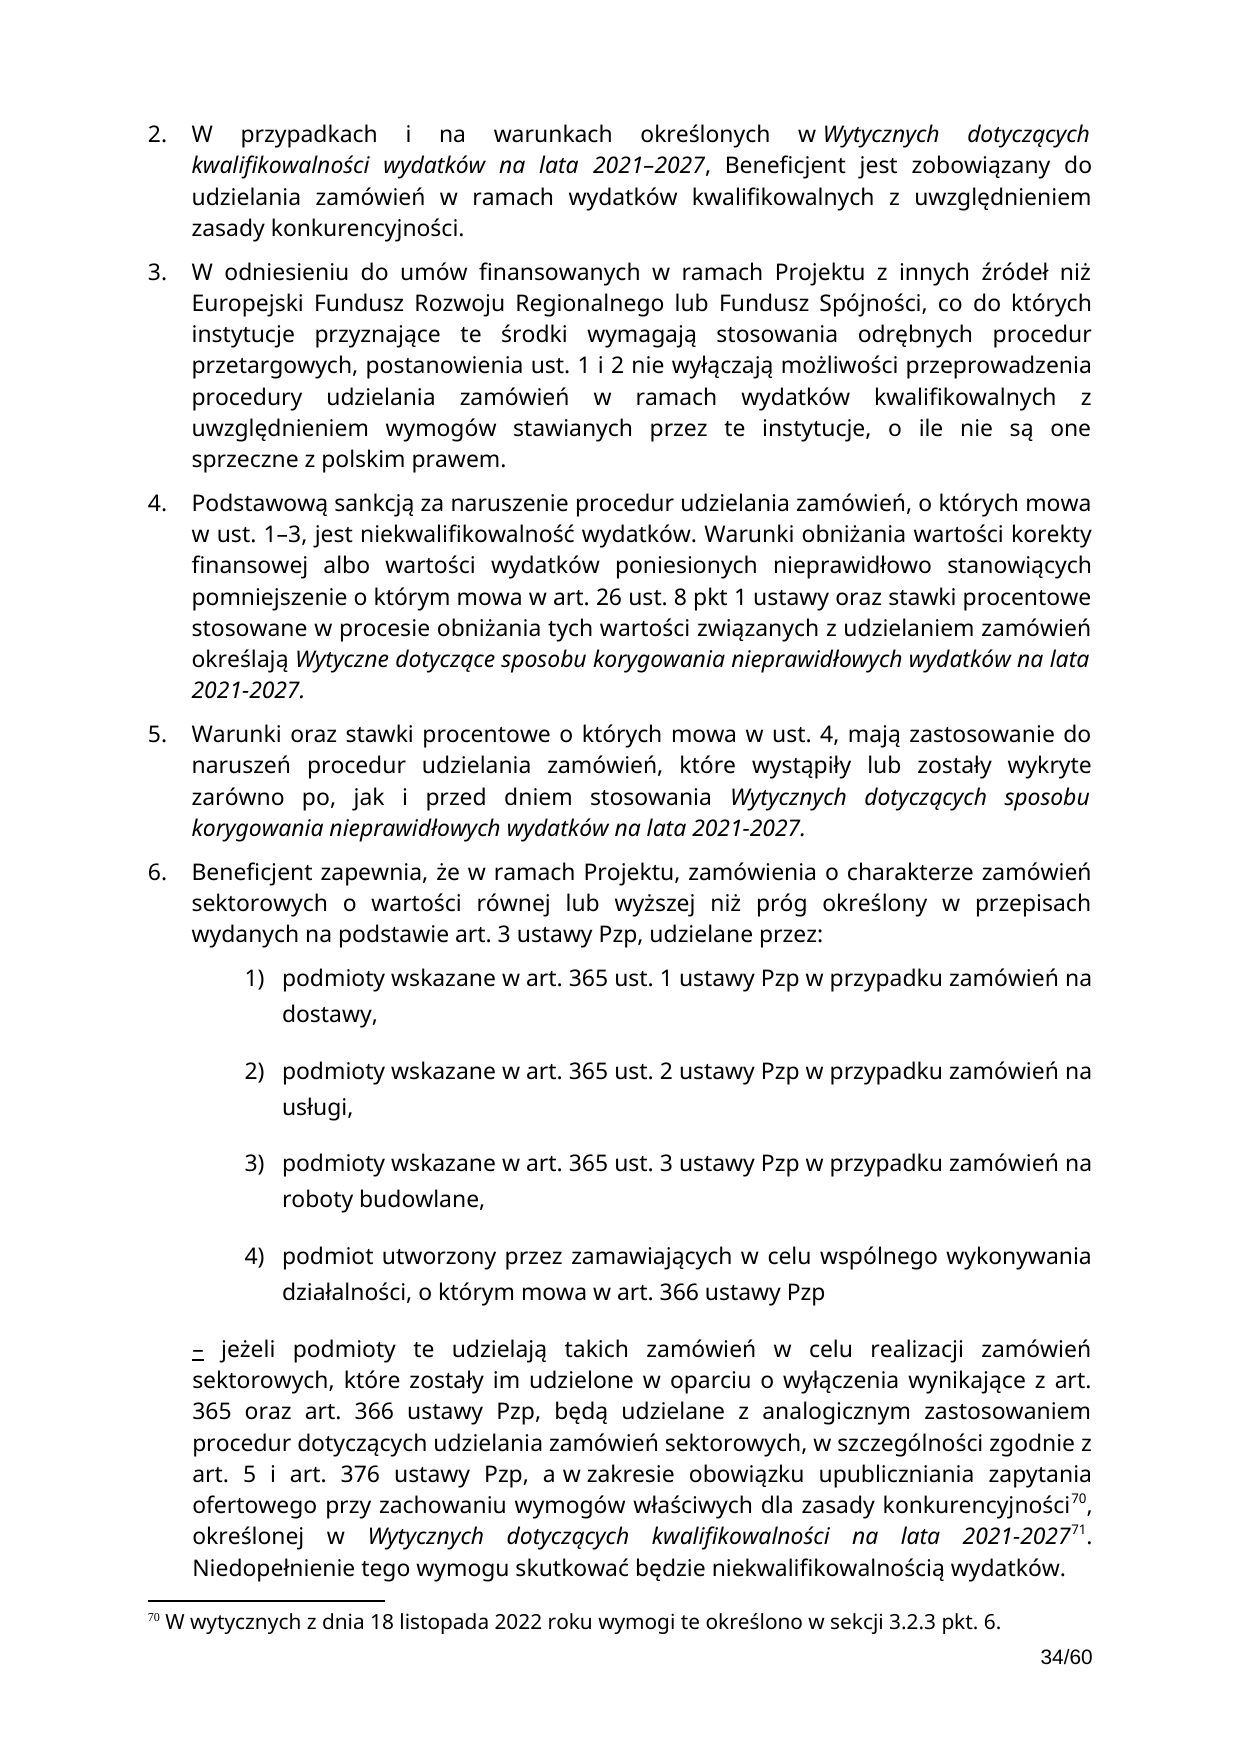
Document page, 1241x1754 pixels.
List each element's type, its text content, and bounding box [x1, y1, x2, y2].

list podmioty wskazane w art. 365 ust. 3 ustawy Pzp w przypadku zamówień na roboty budowlane, [244, 1147, 1092, 1214]
list Podstawową sankcją za naruszenie procedur udzielania zamówień, o których mowa w ust. 1–3, jest niekwalifikowalność wydatków. Warunki obniżania wartości korekty finansowej albo wartości wydatków poniesionych nieprawidłowo stanowiących pomniejszenie o którym mowa w art. 26 ust. 8 pkt 1 ustawy oraz stawki procentowe stosowane w procesie obniżania tych wartości związanych z udzielaniem zamówień określają Wytyczne dotyczące sposobu korygowania nieprawidłowych wydatków na lata 2021-2027. [148, 487, 1092, 706]
text – jeżeli podmioty te udzielają takich zamówień w celu realizacji zamówień sektorowych, które zostały im udzielone w oparciu o wyłączenia wynikające z art. 365 oraz art. 366 ustawy Pzp, będą udzielane z analogicznym zastosowaniem procedur dotyczących udzielania zamówień sektorowych, w szczególności zgodnie z art. 5 i art. 376 ustawy Pzp, a w zakresie obowiązku upubliczniania zapytania ofertowego przy zachowaniu wymogów właściwych dla zasady konkurencyjności, określonej w Wytycznych dotyczących kwalifikowalności na lata 2021-2027. Niedopełnienie tego wymogu skutkować będzie niekwalifikowalnością wydatków. [192, 1333, 1092, 1583]
list W przypadkach i na warunkach określonych w Wytycznych dotyczących kwalifikowalności wydatków na lata 2021–2027, Beneficjent jest zobowiązany do udzielania zamówień w ramach wydatków kwalifikowalnych z uwzględnieniem zasady konkurencyjności. [148, 118, 1092, 243]
list W odniesieniu do umów finansowanych w ramach Projektu z innych źródeł niż Europejski Fundusz Rozwoju Regionalnego lub Fundusz Spójności, co do których instytucje przyznające te środki wymagają stosowania odrębnych procedur przetargowych, postanowienia ust. 1 i 2 nie wyłączają możliwości przeprowadzenia procedury udzielania zamówień w ramach wydatków kwalifikowalnych z uwzględnieniem wymogów stawianych przez te instytucje, o ile nie są one sprzeczne z polskim prawem. [148, 256, 1092, 474]
list podmioty wskazane w art. 365 ust. 1 ustawy Pzp w przypadku zamówień na dostawy, [244, 962, 1092, 1029]
list podmioty wskazane w art. 365 ust. 2 ustawy Pzp w przypadku zamówień na usługi, [244, 1054, 1092, 1122]
list podmiot utworzony przez zamawiających w celu wspólnego wykonywania działalności, o którym mowa w art. 366 ustawy Pzp [244, 1240, 1092, 1307]
list Warunki oraz stawki procentowe o których mowa w ust. 4, mają zastosowanie do naruszeń procedur udzielania zamówień, które wystąpiły lub zostały wykryte zarówno po, jak i przed dniem stosowania Wytycznych dotyczących sposobu korygowania nieprawidłowych wydatków na lata 2021-2027. [148, 718, 1092, 843]
list Beneficjent zapewnia, że w ramach Projektu, zamówienia o charakterze zamówień sektorowych o wartości równej lub wyższej niż próg określony w przepisach wydanych na podstawie art. 3 ustawy Pzp, udzielane przez: [148, 856, 1092, 949]
